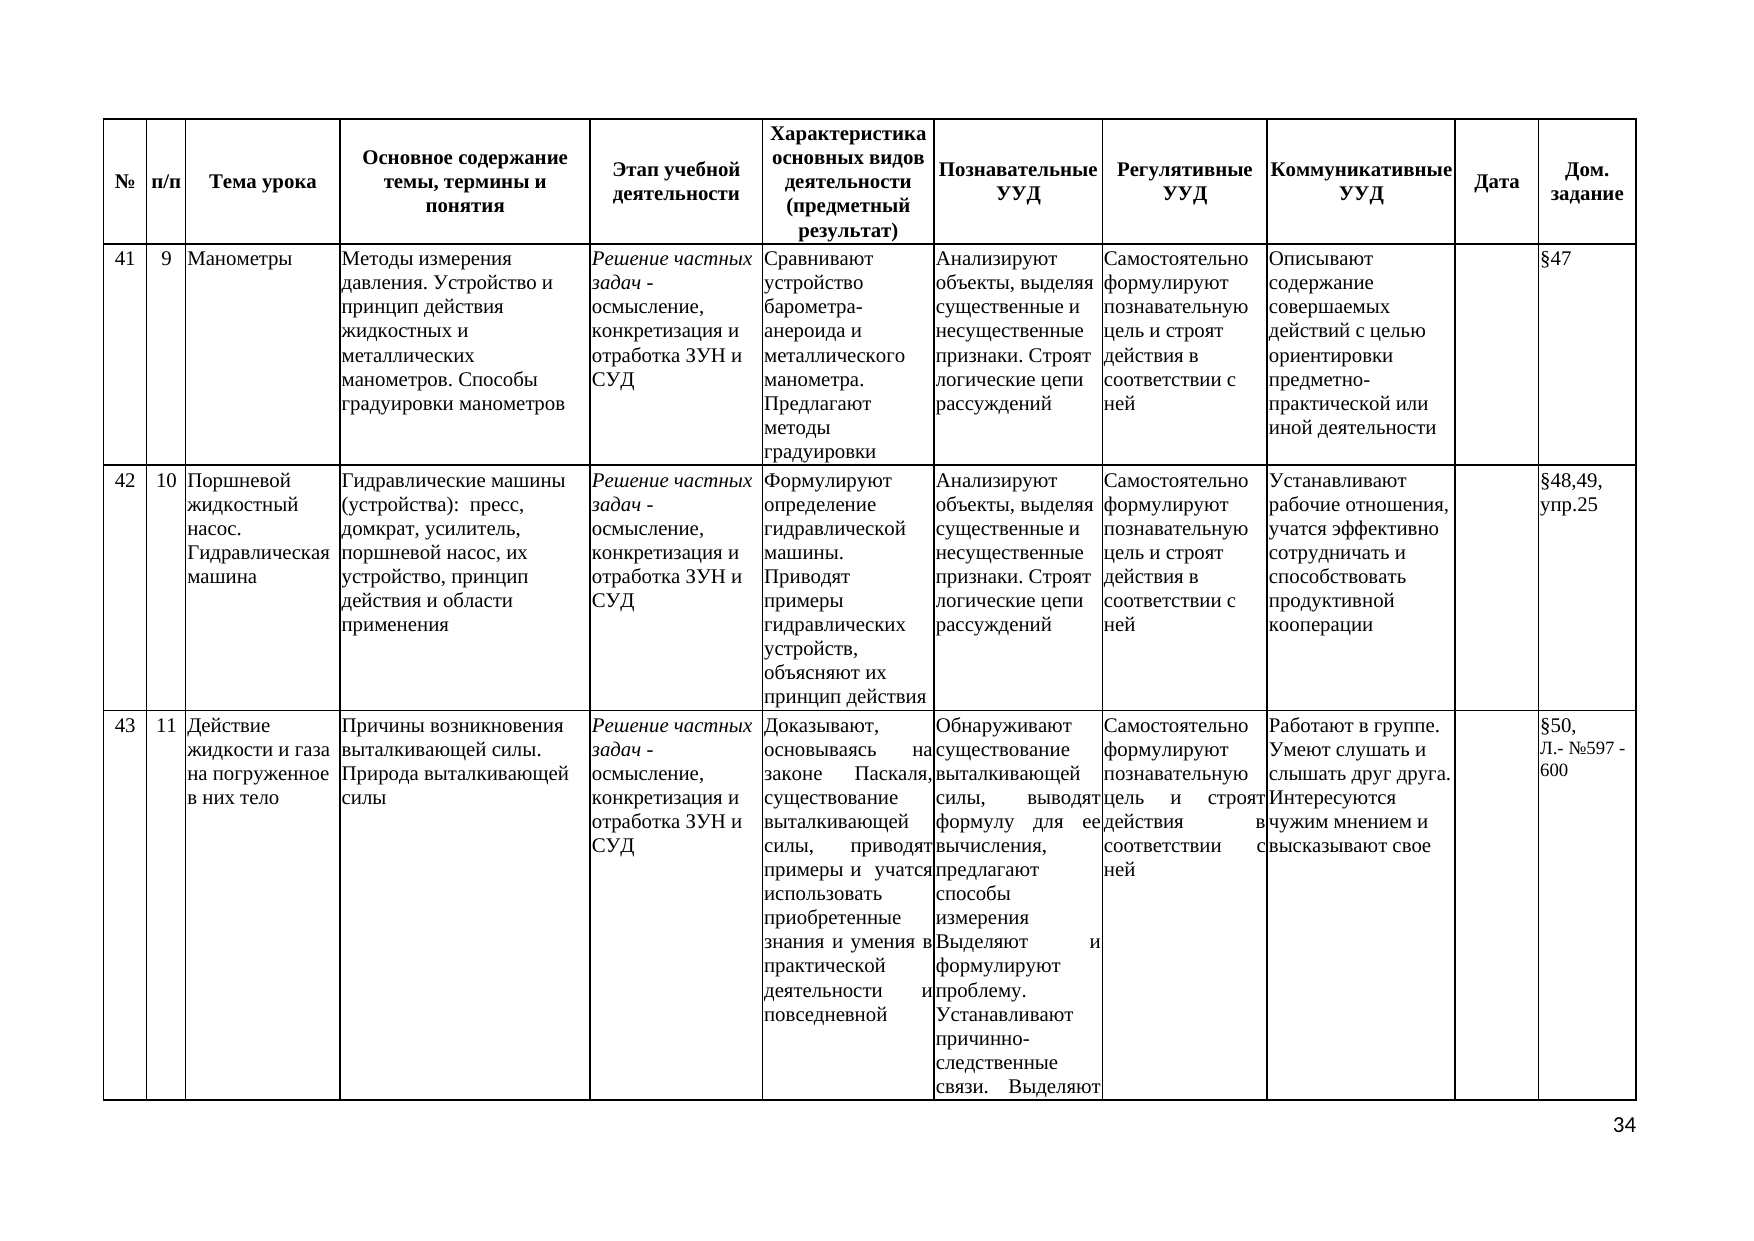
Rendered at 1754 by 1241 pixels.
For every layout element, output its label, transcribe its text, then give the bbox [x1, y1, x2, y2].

table_header Основное содержание темы, термины и понятия [341, 120, 589, 243]
table_cell Анализируют объекты, выделяя существенные и несущественные признаки. Строят логические цепи рассуждений [935, 466, 1102, 710]
table_cell Поршневой жидкостный насос. Гидравлическая машина [186, 466, 339, 710]
table_cell Сравнивают устройство барометра-анероида и металлического манометра. Предлагают методы градуировки [763, 245, 933, 464]
table_cell Гидравлические машины (устройства): пресс, домкрат, усилитель, поршневой насос, их устройство, принцип действия и области применения [341, 466, 589, 710]
table_cell 41 [104, 245, 146, 464]
table_cell Самостоятельно формулируют познавательную цель и строят действия в соответствии с ней [1103, 466, 1266, 710]
table_header Тема урока [186, 120, 339, 243]
table_cell Решение частных задач - осмысление, конкретизация и отработка ЗУН и СУД [591, 466, 762, 710]
table_cell 10 [147, 466, 185, 710]
table_cell Решение частных задач - осмысление, конкретизация и отработка ЗУН и СУД [591, 245, 762, 464]
table_cell [1456, 245, 1538, 464]
table_header Характеристика основных видов деятельности (предметный результат) [763, 120, 933, 243]
table_header № [104, 120, 146, 243]
table_cell Работают в группе. Умеют слушать и слышать друг друга. Интересуются чужим мнением и высказывают свое [1268, 711, 1454, 1099]
table_cell 43 [104, 711, 146, 1099]
table_cell §48,49, упр.25 [1539, 466, 1635, 710]
table_cell 11 [147, 711, 185, 1099]
table_cell Формулируют определение гидравлической машины. Приводят примеры гидравлических устройств, объясняют их принцип действия [763, 466, 933, 710]
table_cell Устанавливают рабочие отношения, учатся эффективно сотрудничать и способствовать продуктивной кооперации [1268, 466, 1454, 710]
table_header п/п [147, 120, 185, 243]
table_cell Анализируют объекты, выделяя существенные и несущественные признаки. Строят логические цепи рассуждений [935, 245, 1102, 464]
table_cell Самостоятельно формулируют познавательную цель и строят действия в соответствии с ней [1103, 245, 1266, 464]
table_cell Описывают содержание совершаемых действий с целью ориентировки предметно-практической или иной деятельности [1268, 245, 1454, 464]
table_cell Манометры [186, 245, 339, 464]
table_cell Решение частных задач - осмысление, конкретизация и отработка ЗУН и СУД [591, 711, 762, 1099]
table_cell [1456, 466, 1538, 710]
table_cell 9 [147, 245, 185, 464]
table_cell [1456, 711, 1538, 1099]
table_header Дата [1456, 120, 1538, 243]
table_cell Самостоятельно формулируют познавательную цель и строят действия в соответствии с ней [1103, 711, 1266, 1099]
table_header Познавательные УУД [935, 120, 1102, 243]
table_cell §50, Л.- №597 - 600 [1539, 711, 1635, 1099]
table_cell §47 [1539, 245, 1635, 464]
table_header Коммуникативные УУД [1268, 120, 1454, 243]
table_header Регулятивные УУД [1103, 120, 1266, 243]
table_cell 42 [104, 466, 146, 710]
table_cell Действие жидкости и газа на погруженное в них тело [186, 711, 339, 1099]
table_header Этап учебной деятельности [591, 120, 762, 243]
table_header Дом. задание [1539, 120, 1635, 243]
table_cell Причины возникновения выталкивающей силы. Природа выталкивающей силы [341, 711, 589, 1099]
table_cell Методы измерения давления. Устройство и принцип действия жидкостных и металлических манометров. Способы градуировки манометров [341, 245, 589, 464]
